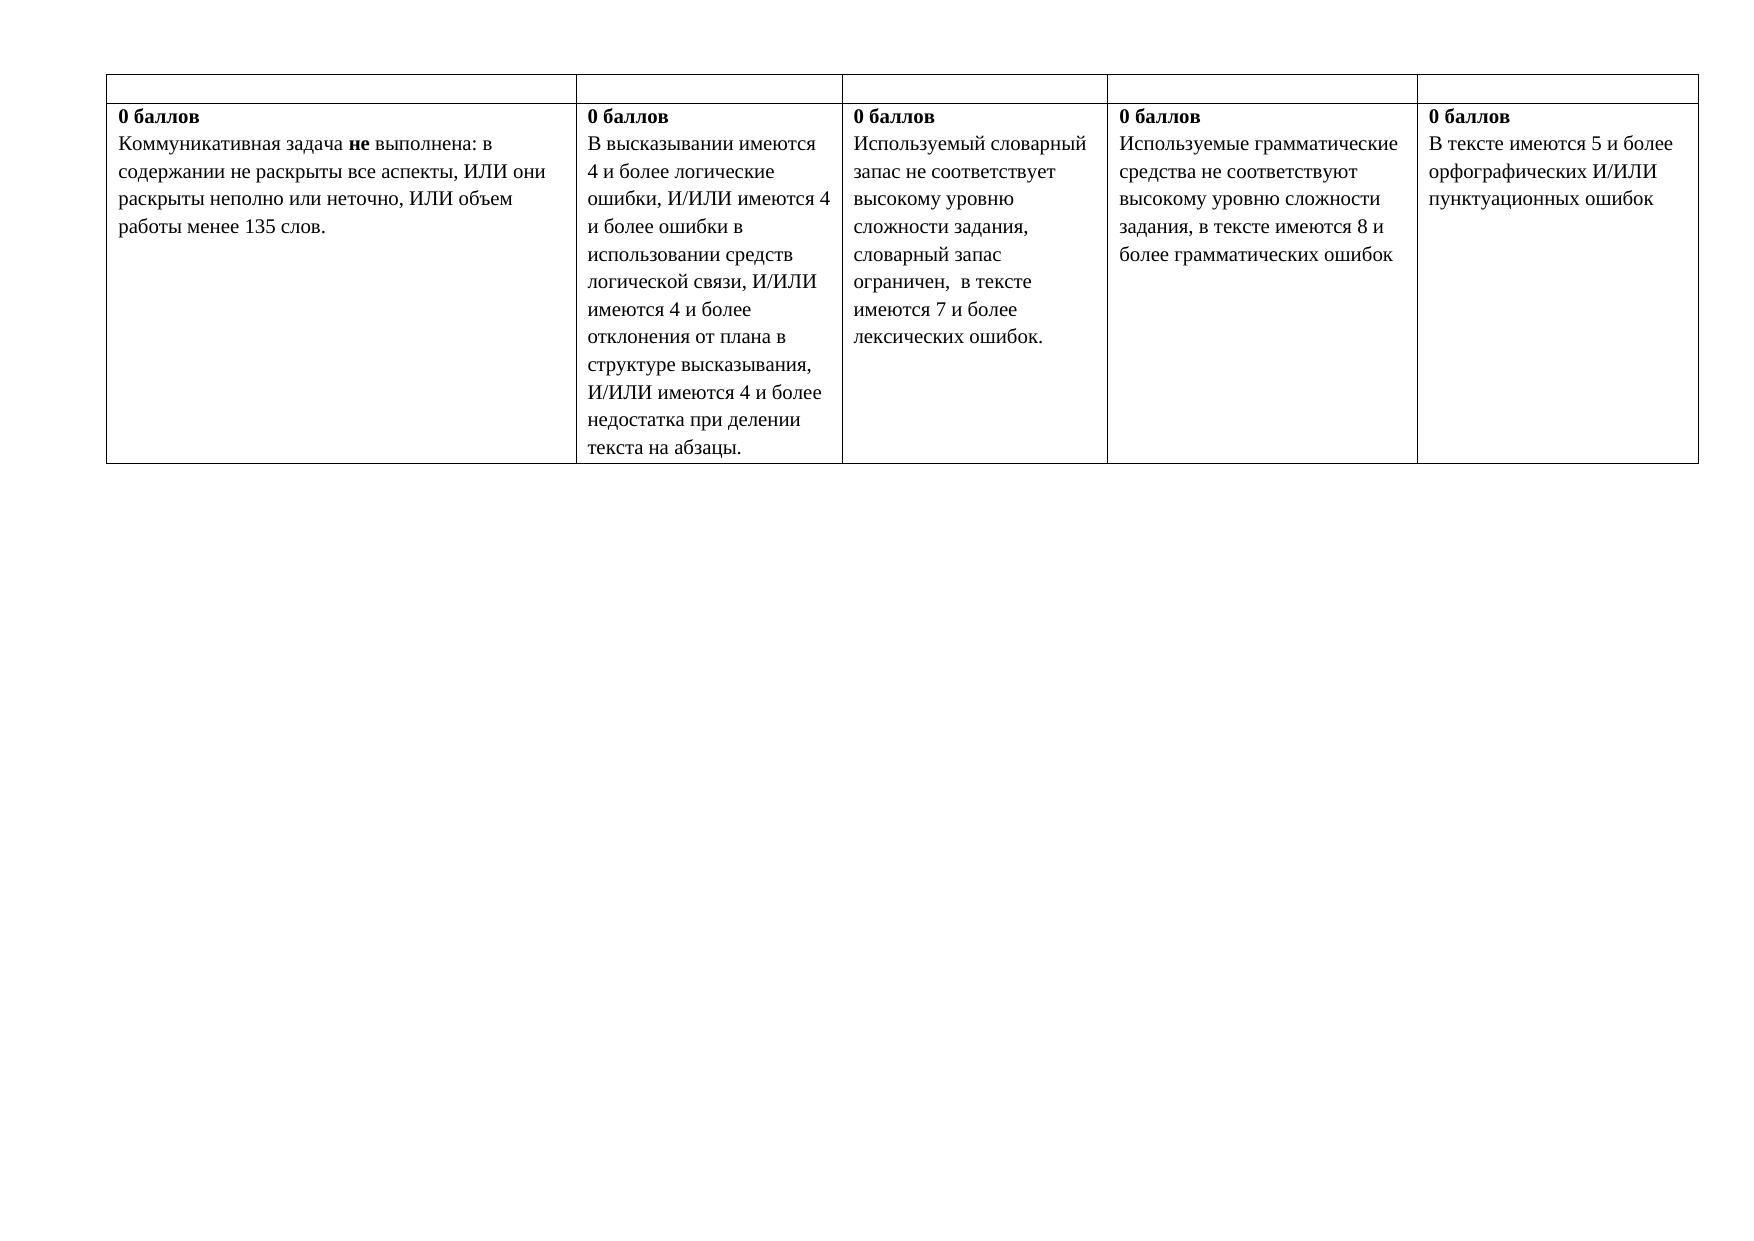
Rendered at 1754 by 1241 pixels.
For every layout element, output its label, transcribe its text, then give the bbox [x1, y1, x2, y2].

table_cell [107, 75, 576, 102]
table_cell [577, 75, 842, 102]
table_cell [1418, 75, 1698, 102]
table_cell 0 баллов В высказывании имеются 4 и более логические ошибки, И/ИЛИ имеются 4 и более ошибки в использовании средств логической связи, И/ИЛИ имеются 4 и более отклонения от плана в структуре высказывания, И/ИЛИ имеются 4 и более недостатка при делении текста на абзацы. [577, 104, 842, 463]
table_cell 0 баллов В тексте имеются 5 и более орфографических И/ИЛИ пунктуационных ошибок [1418, 104, 1698, 463]
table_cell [843, 75, 1107, 102]
table_cell 0 баллов Используемые грамматические средства не соответствуют высокому уровню сложности задания, в тексте имеются 8 и более грамматических ошибок [1108, 104, 1417, 463]
table_cell 0 баллов Используемый словарный запас не соответствует высокому уровню сложности задания, словарный запас ограничен, в тексте имеются 7 и более лексических ошибок. [843, 104, 1107, 463]
table_cell 0 баллов Коммуникативная задача не выполнена: в содержании не раскрыты все аспекты, ИЛИ они раскрыты неполно или неточно, ИЛИ объем работы менее 135 слов. [107, 104, 576, 463]
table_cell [1108, 75, 1417, 102]
